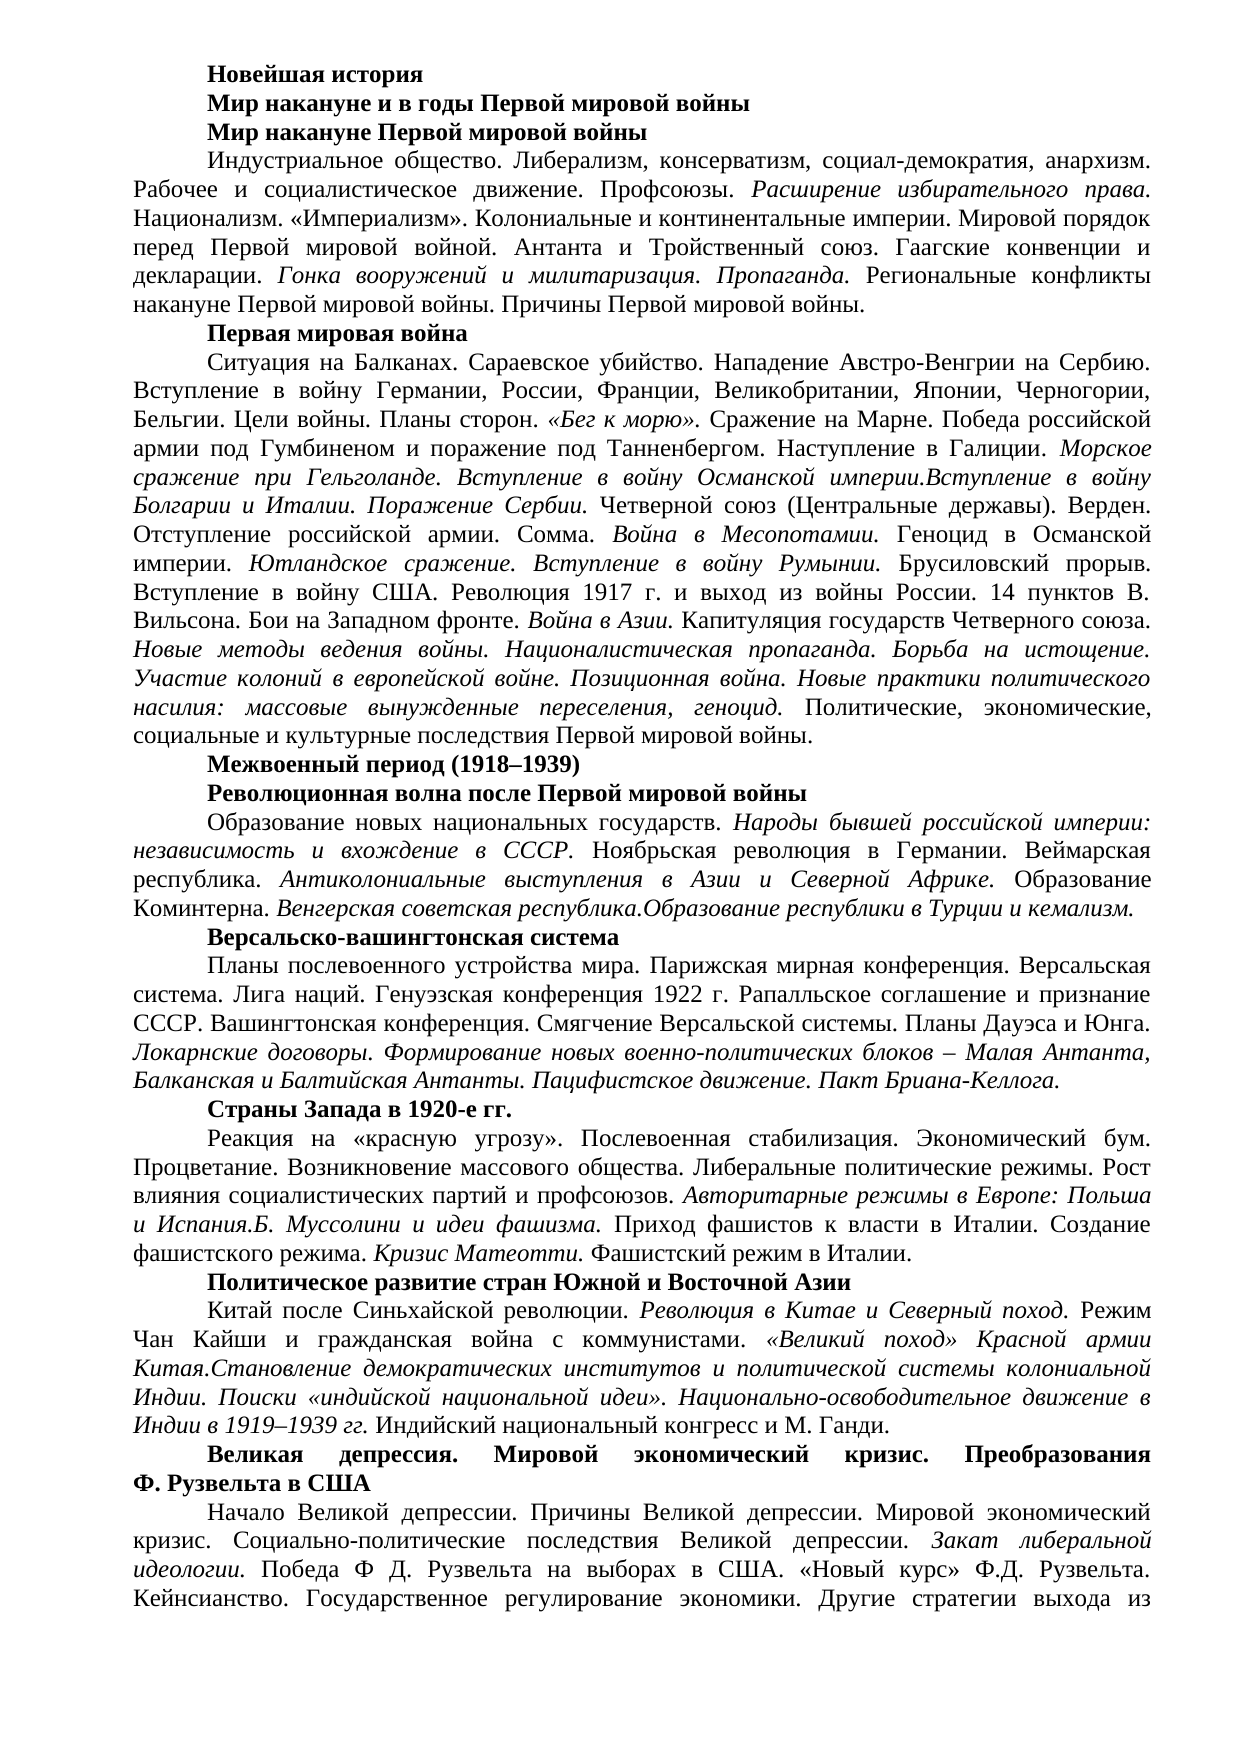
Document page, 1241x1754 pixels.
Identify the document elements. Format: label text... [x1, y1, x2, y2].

text Первая мировая война [133, 318, 1152, 347]
text Ситуация на Балканах. Сараевское убийство. Нападение Австро-Венгрии на Сербию. Вступление в войну Германии, России, Франции, Великобритании, Японии, Черногории, Бельгии. Цели войны. Планы сторон. «Бег к морю». Сражение на Марне. Победа российской армии под Гумбиненом и поражение под Танненбергом. Наступление в Галиции. Морское сражение при Гельголанде. Вступление в войну Османской империи.Вступление в войну Болгарии и Италии. Поражение Сербии. Четверной союз (Центральные державы). Верден. Отступление российской армии. Сомма. Война в Месопотамии. Геноцид в Османской империи. Ютландское сражение. Вступление в войну Румынии. Брусиловский прорыв. Вступление в войну США. Революция 1917 г. и выход из войны России. 14 пунктов В. Вильсона. Бои на Западном фронте. Война в Азии. Капитуляция государств Четверного союза. Новые методы ведения войны. Националистическая пропаганда. Борьба на истощение. Участие колоний в европейской войне. Позиционная война. Новые практики политического насилия: массовые вынужденные переселения, геноцид. Политические, экономические, социальные и культурные последствия Первой мировой войны. [133, 347, 1152, 749]
text Образование новых национальных государств. Народы бывшей российской империи: независимость и вхождение в СССР. Ноябрьская революция в Германии. Веймарская республика. Антиколониальные выступления в Азии и Северной Африке. Образование Коминтерна. Венгерская советская республика.Образование республики в Турции и кемализм. [133, 807, 1152, 922]
text Межвоенный период (1918–1939) [133, 749, 1152, 778]
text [133, 1497, 1152, 1612]
text Планы послевоенного устройства мира. Парижская мирная конференция. Версальская система. Лига наций. Генуэзская конференция 1922 г. Рапалльское соглашение и признание СССР. Вашингтонская конференция. Смягчение Версальской системы. Планы Дауэса и Юнга. Локарнские договоры. Формирование новых военно-политических блоков – Малая Антанта, Балканская и Балтийская Антанты. Пацифистское движение. Пакт Бриана-Келлога. [133, 950, 1152, 1094]
text Мир накануне и в годы Первой мировой войны [133, 88, 1152, 117]
text Китай после Синьхайской революции. Революция в Китае и Северный поход. Режим Чан Кайши и гражданская война с коммунистами. «Великий поход» Красной армии Китая.Становление демократических институтов и политической системы колониальной Индии. Поиски «индийской национальной идеи». Национально-освободительное движение в Индии в 1919–1939 гг. Индийский национальный конгресс и М. Ганди. [133, 1295, 1152, 1439]
text Реакция на «красную угрозу». Послевоенная стабилизация. Экономический бум. Процветание. Возникновение массового общества. Либеральные политические режимы. Рост влияния социалистических партий и профсоюзов. Авторитарные режимы в Европе: Польша и Испания.Б. Муссолини и идеи фашизма. Приход фашистов к власти в Италии. Создание фашистского режима. Кризис Матеотти. Фашистский режим в Италии. [133, 1123, 1152, 1267]
text Версальско-вашингтонская система [133, 922, 1152, 950]
text Новейшая история [133, 59, 1152, 88]
text Страны Запада в 1920-е гг. [133, 1094, 1152, 1123]
text Великая депрессия. Мировой экономический кризис. Преобразования Ф. Рузвельта в США [133, 1439, 1152, 1497]
text Политическое развитие стран Южной и Восточной Азии [133, 1267, 1152, 1295]
text Индустриальное общество. Либерализм, консерватизм, социал-демократия, анархизм. Рабочее и социалистическое движение. Профсоюзы. Расширение избирательного права. Национализм. «Империализм». Колониальные и континентальные империи. Мировой порядок перед Первой мировой войной. Антанта и Тройственный союз. Гаагские конвенции и декларации. Гонка вооружений и милитаризация. Пропаганда. Региональные конфликты накануне Первой мировой войны. Причины Первой мировой войны. [133, 145, 1152, 318]
text Мир накануне Первой мировой войны [133, 117, 1152, 145]
text Революционная волна после Первой мировой войны [133, 778, 1152, 807]
